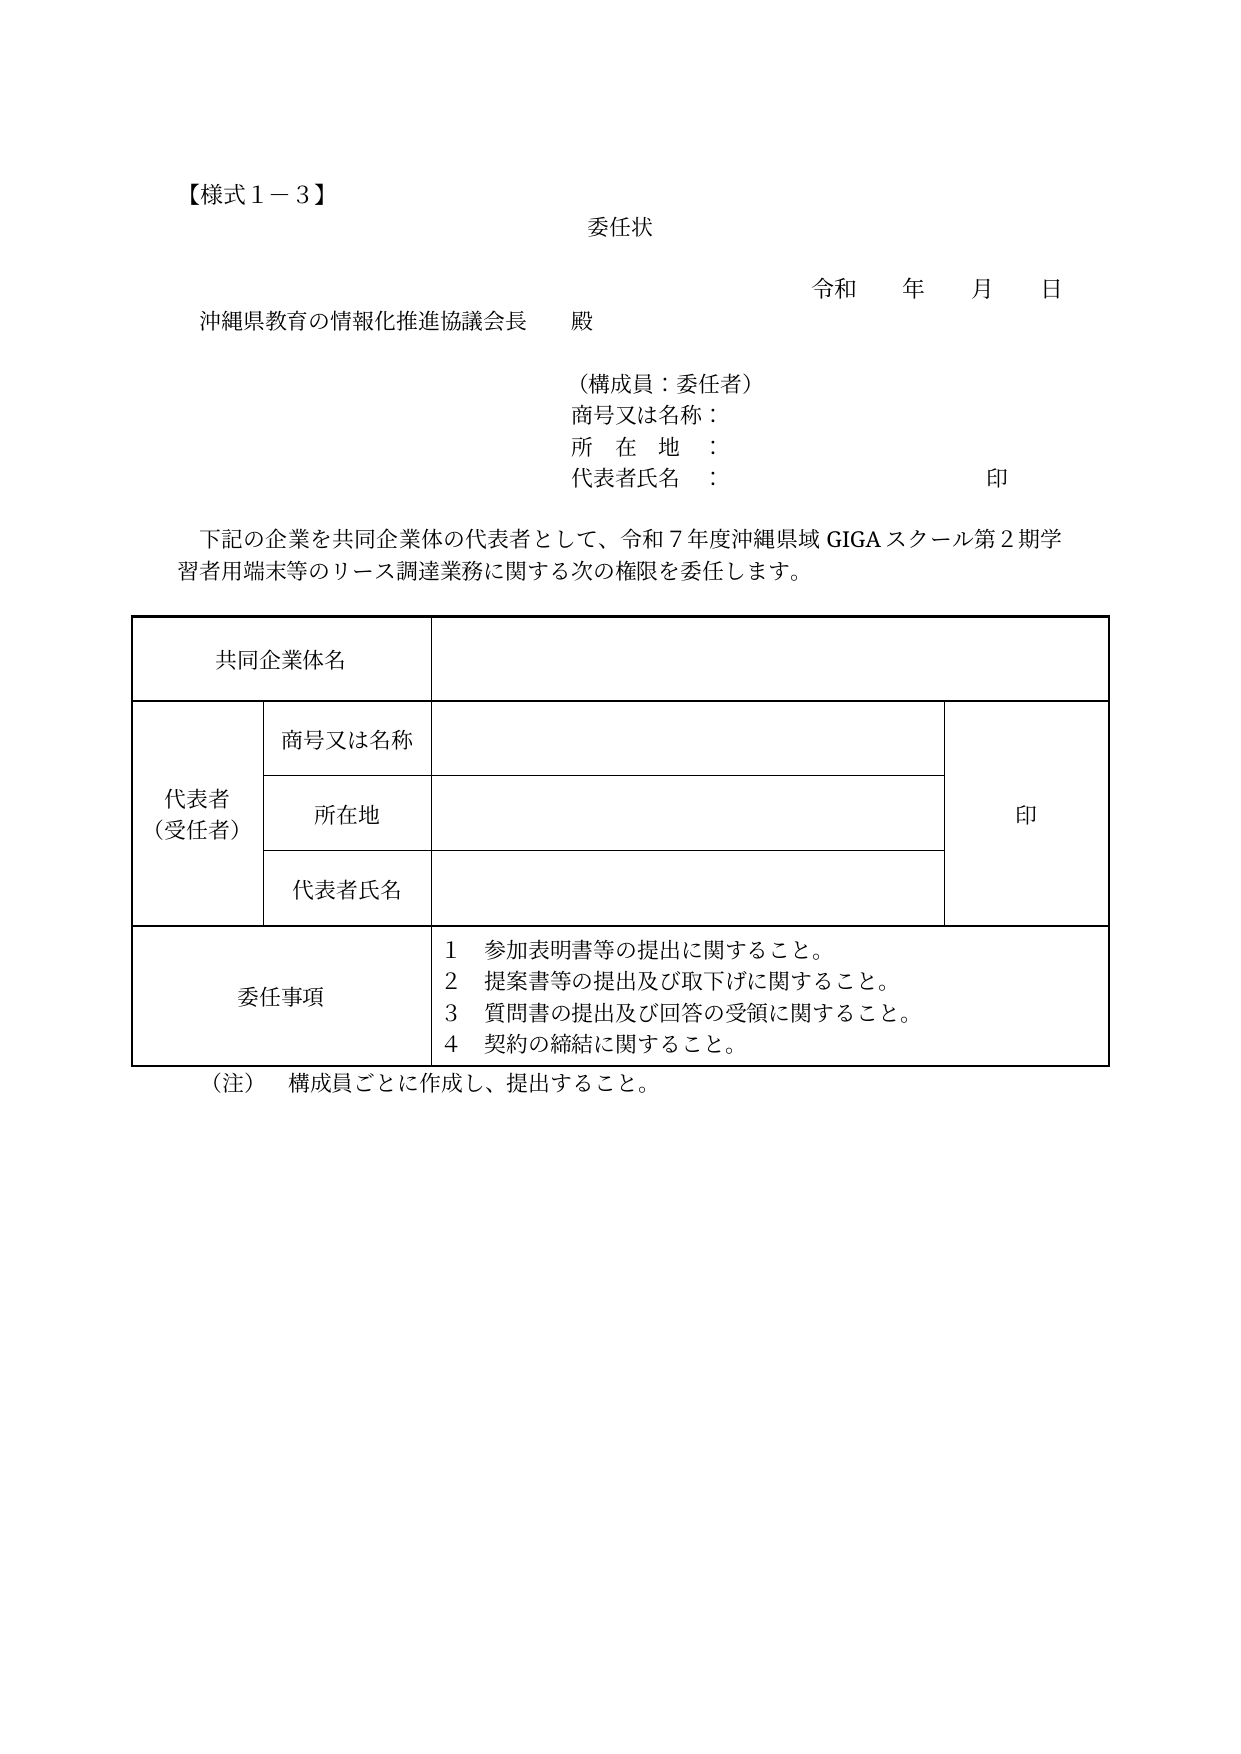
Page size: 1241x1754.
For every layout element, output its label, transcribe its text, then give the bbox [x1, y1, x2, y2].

table_cell [432, 702, 944, 775]
text 沖縄県教育の情報化推進協議会長 殿 [177, 304, 1063, 336]
table_cell 委任事項 [133, 927, 431, 1064]
text 令和 年 月 日 [177, 271, 1063, 304]
table_header [432, 618, 1108, 700]
table_cell [432, 776, 944, 850]
table_cell 代表者氏名 [264, 851, 431, 925]
text 代表者氏名 ： 印 [177, 461, 1063, 493]
table_cell １ 参加表明書等の提出に関すること。 ２ 提案書等の提出及び取下げに関すること。 ３ 質問書の提出及び回答の受領に関すること。 ４ 契約の締結に関すること。 [432, 927, 1108, 1064]
table_cell 所在地 [264, 776, 431, 850]
table_header 共同企業体名 [133, 618, 431, 700]
text （構成員：委任者） [177, 367, 1063, 398]
table_cell 代表者 （受任者） [133, 702, 263, 925]
table_cell 印 [945, 702, 1108, 925]
text 所 在 地 ： [177, 430, 1063, 461]
table_cell [432, 851, 944, 925]
text 下記の企業を共同企業体の代表者として、令和７年度沖縄県域GIGAスクール第２期学習者用端末等のリース調達業務に関する次の権限を委任します。 [177, 523, 1063, 586]
text （注） 構成員ごとに作成し、提出すること。 [200, 1067, 1063, 1098]
text 商号又は名称： [177, 398, 1063, 430]
table_cell 商号又は名称 [264, 702, 431, 775]
text 委任状 [177, 210, 1063, 242]
text 【様式１－３】 [177, 177, 1063, 210]
